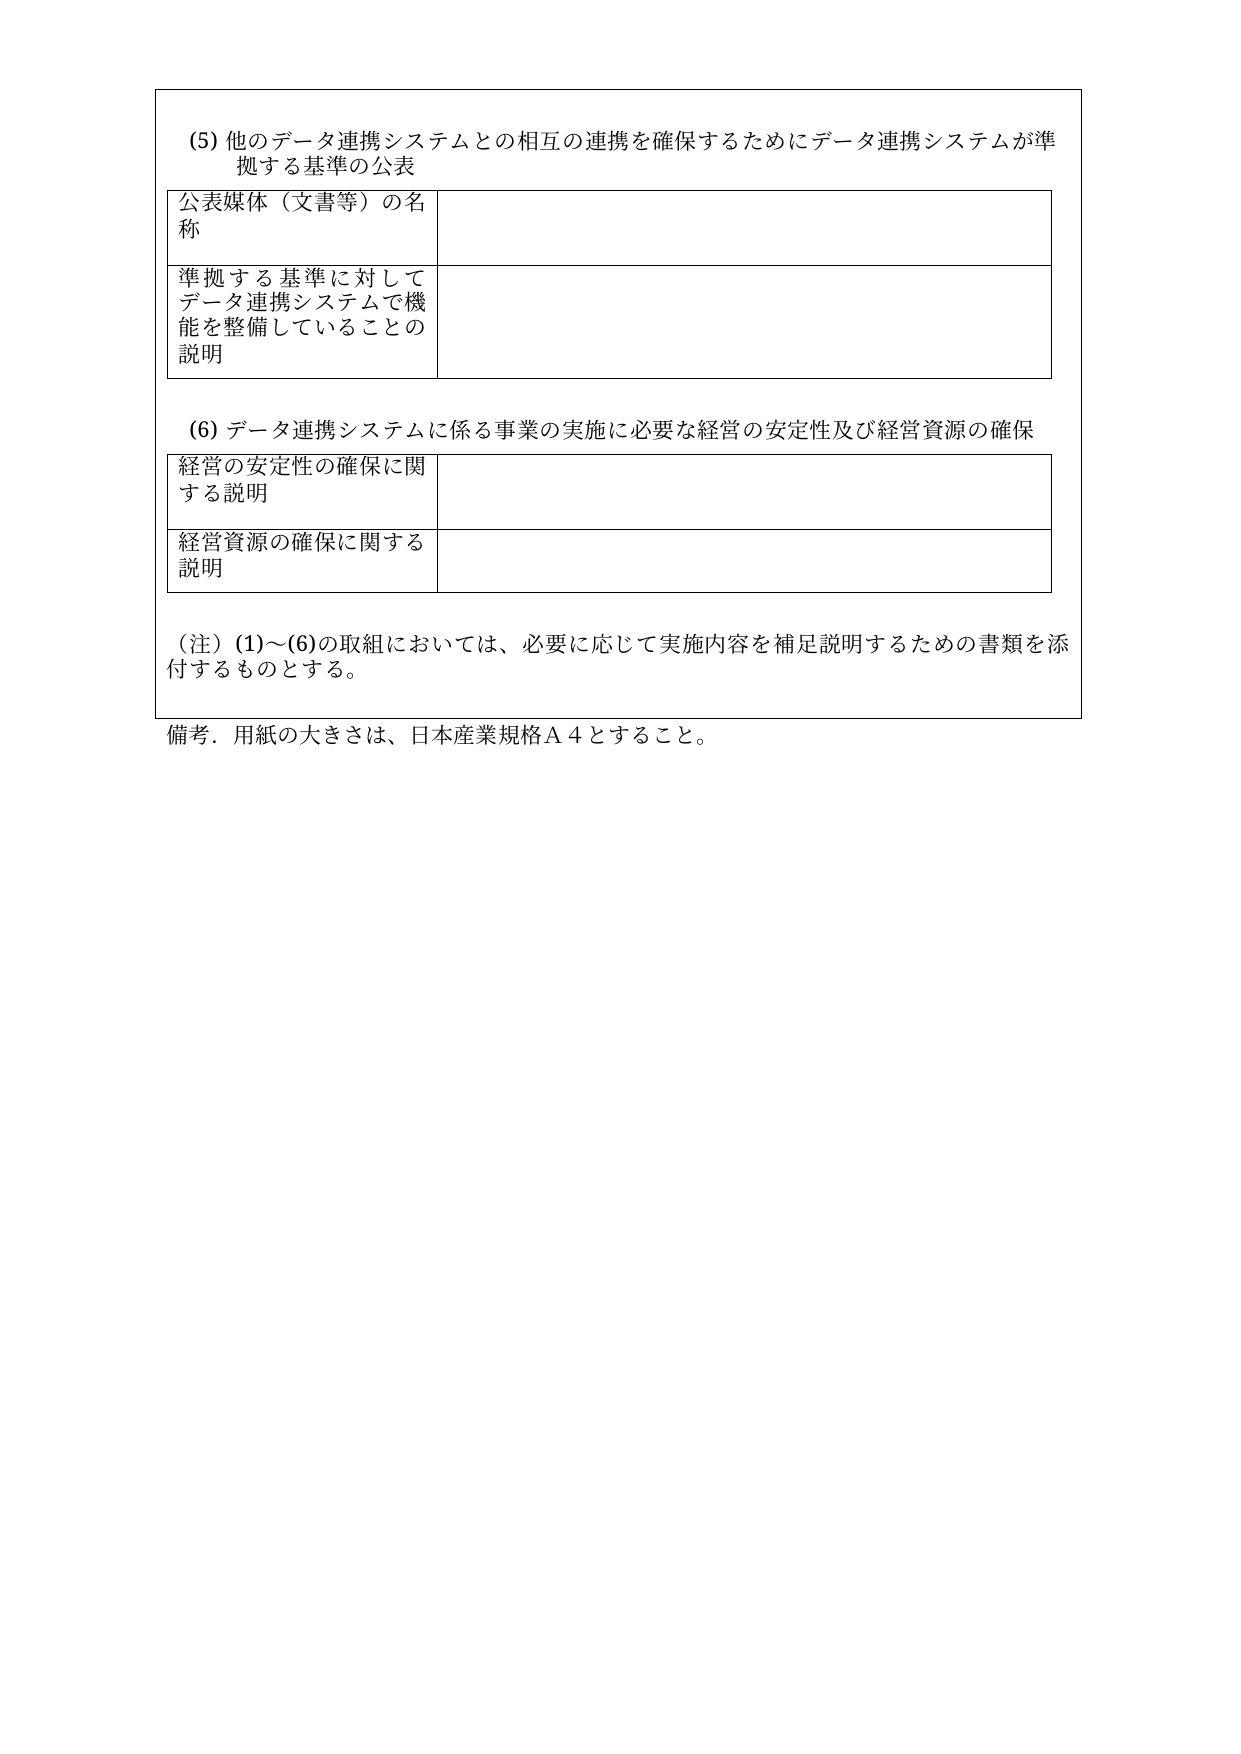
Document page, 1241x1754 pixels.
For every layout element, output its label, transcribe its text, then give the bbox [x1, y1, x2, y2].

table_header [156, 90, 1081, 717]
text 備考．用紙の大きさは、日本産業規格Ａ４とすること。 [167, 719, 1070, 750]
